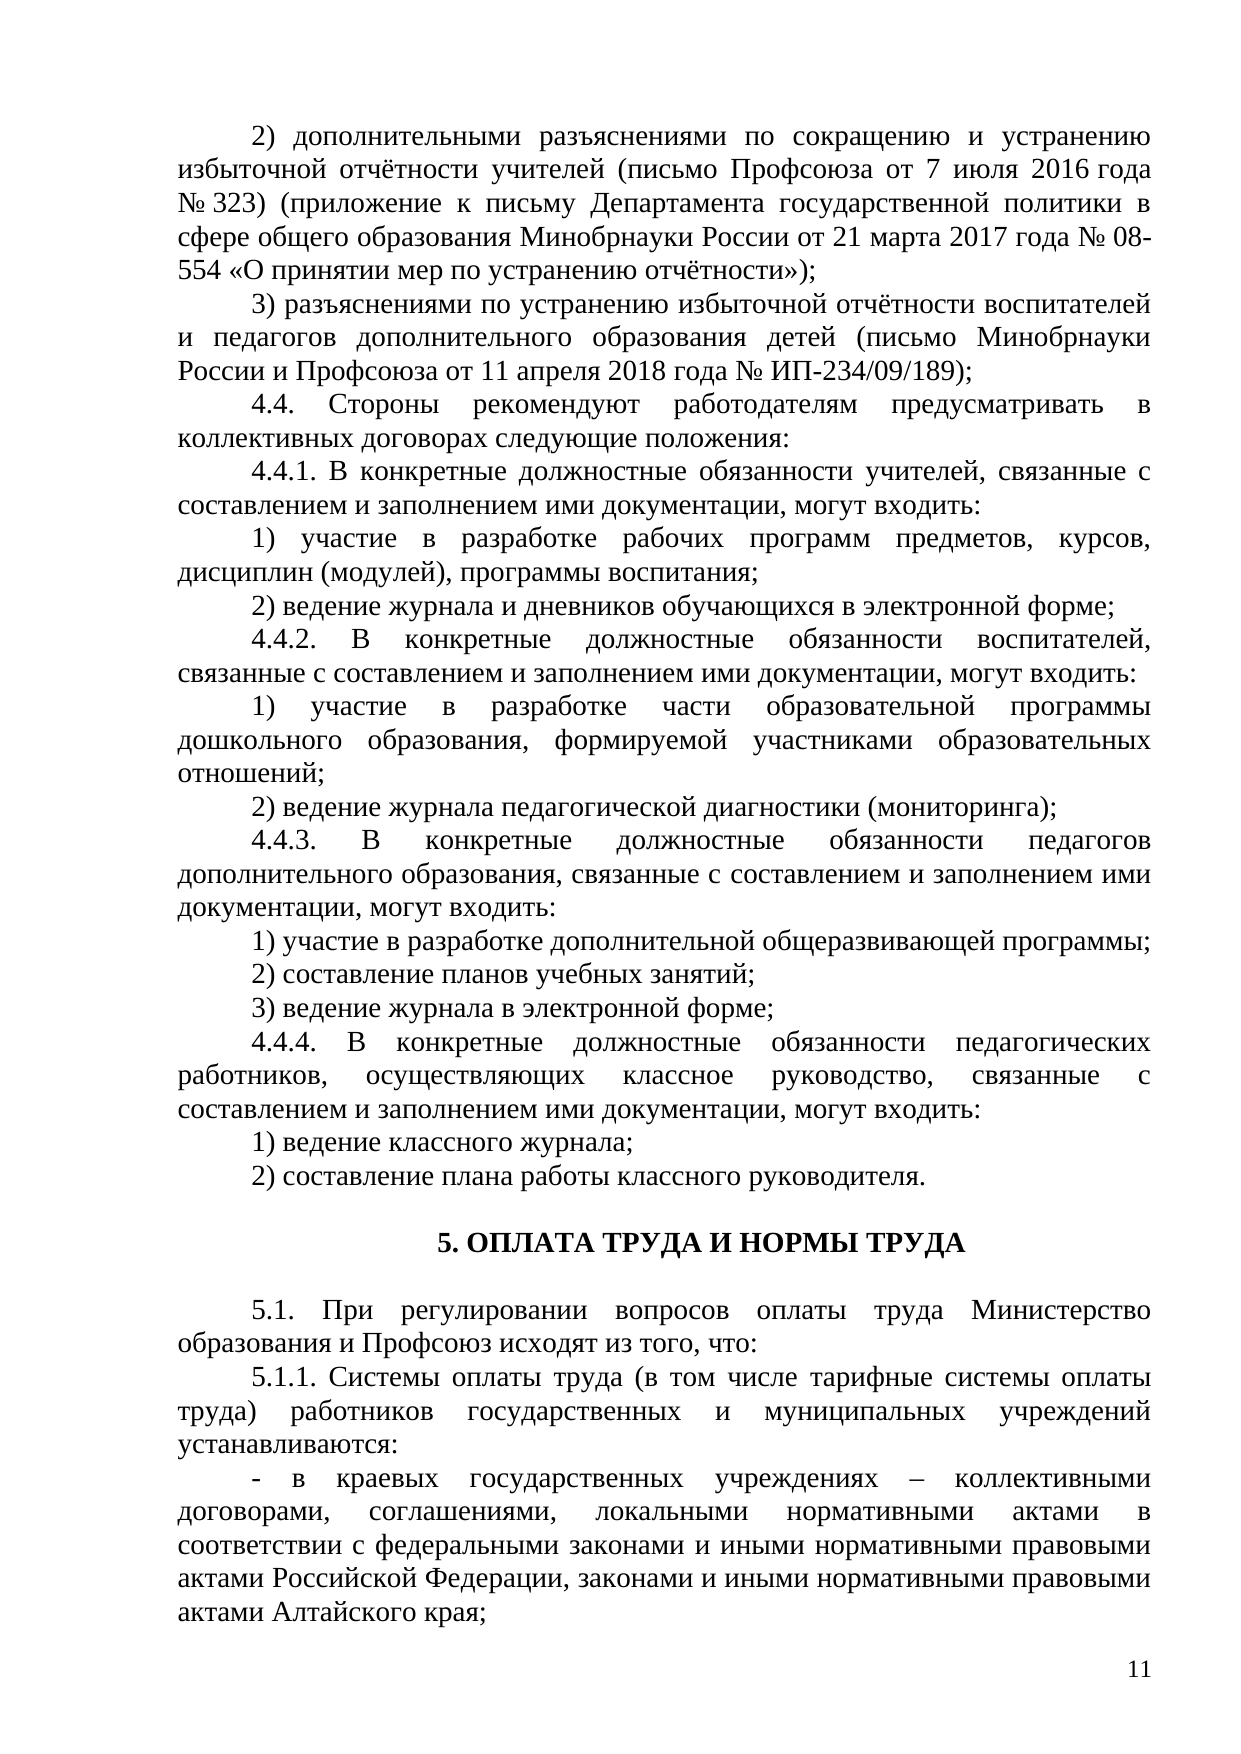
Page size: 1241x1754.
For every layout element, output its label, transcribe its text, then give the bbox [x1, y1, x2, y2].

text 4.4.4. В конкретные должностные обязанности педагогических работников, осуществляющих классное руководство, связанные с составлением и заполнением ими документации, могут входить: [177, 1024, 1152, 1124]
text 2) ведение журнала и дневников обучающихся в электронной форме; [177, 588, 1152, 621]
text 5.1. При регулировании вопросов оплаты труда Министерство образования и Профсоюз исходят из того, что: [177, 1292, 1152, 1359]
text 3) разъяснениями по устранению избыточной отчётности воспитателей и педагогов дополнительного образования детей (письмо Минобрнауки России и Профсоюза от 11 апреля 2018 года № ИП-234/09/189); [177, 286, 1152, 386]
text 3) ведение журнала в электронной форме; [177, 990, 1152, 1024]
text 4.4.3. В конкретные должностные обязанности педагогов дополнительного образования, связанные с составлением и заполнением ими документации, могут входить: [177, 822, 1152, 923]
text 2) составление планов учебных занятий; [177, 957, 1152, 990]
text 5. ОПЛАТА ТРУДА И НОРМЫ ТРУДА [177, 1225, 1152, 1258]
text 1) участие в разработке части образовательной программы дошкольного образования, формируемой участниками образовательных отношений; [177, 688, 1152, 789]
text 2) составление плана работы классного руководителя. [177, 1158, 1152, 1191]
text 2) дополнительными разъяснениями по сокращению и устранению избыточной отчётности учителей (письмо Профсоюза от 7 июля 2016 года № 323) (приложение к письму Департамента государственной политики в сфере общего образования Минобрнауки России от 21 марта 2017 года № 08-554 «О принятии мер по устранению отчётности»); [177, 118, 1152, 286]
text 4.4. Стороны рекомендуют работодателям предусматривать в коллективных договорах следующие положения: [177, 386, 1152, 453]
text 4.4.2. В конкретные должностные обязанности воспитателей, связанные с составлением и заполнением ими документации, могут входить: [177, 621, 1152, 688]
text - в краевых государственных учреждениях – коллективными договорами, соглашениями, локальными нормативными актами в соответствии с федеральными законами и иными нормативными правовыми актами Российской Федерации, законами и иными нормативными правовыми актами Алтайского края; [177, 1460, 1152, 1627]
text 4.4.1. В конкретные должностные обязанности учителей, связанные с составлением и заполнением ими документации, могут входить: [177, 453, 1152, 521]
text 5.1.1. Системы оплаты труда (в том числе тарифные системы оплаты труда) работников государственных и муниципальных учреждений устанавливаются: [177, 1359, 1152, 1460]
text 2) ведение журнала педагогической диагностики (мониторинга); [177, 789, 1152, 822]
text 1) участие в разработке рабочих программ предметов, курсов, дисциплин (модулей), программы воспитания; [177, 521, 1152, 588]
text 1) участие в разработке дополнительной общеразвивающей программы; [177, 923, 1152, 957]
text 1) ведение классного журнала; [177, 1124, 1152, 1158]
